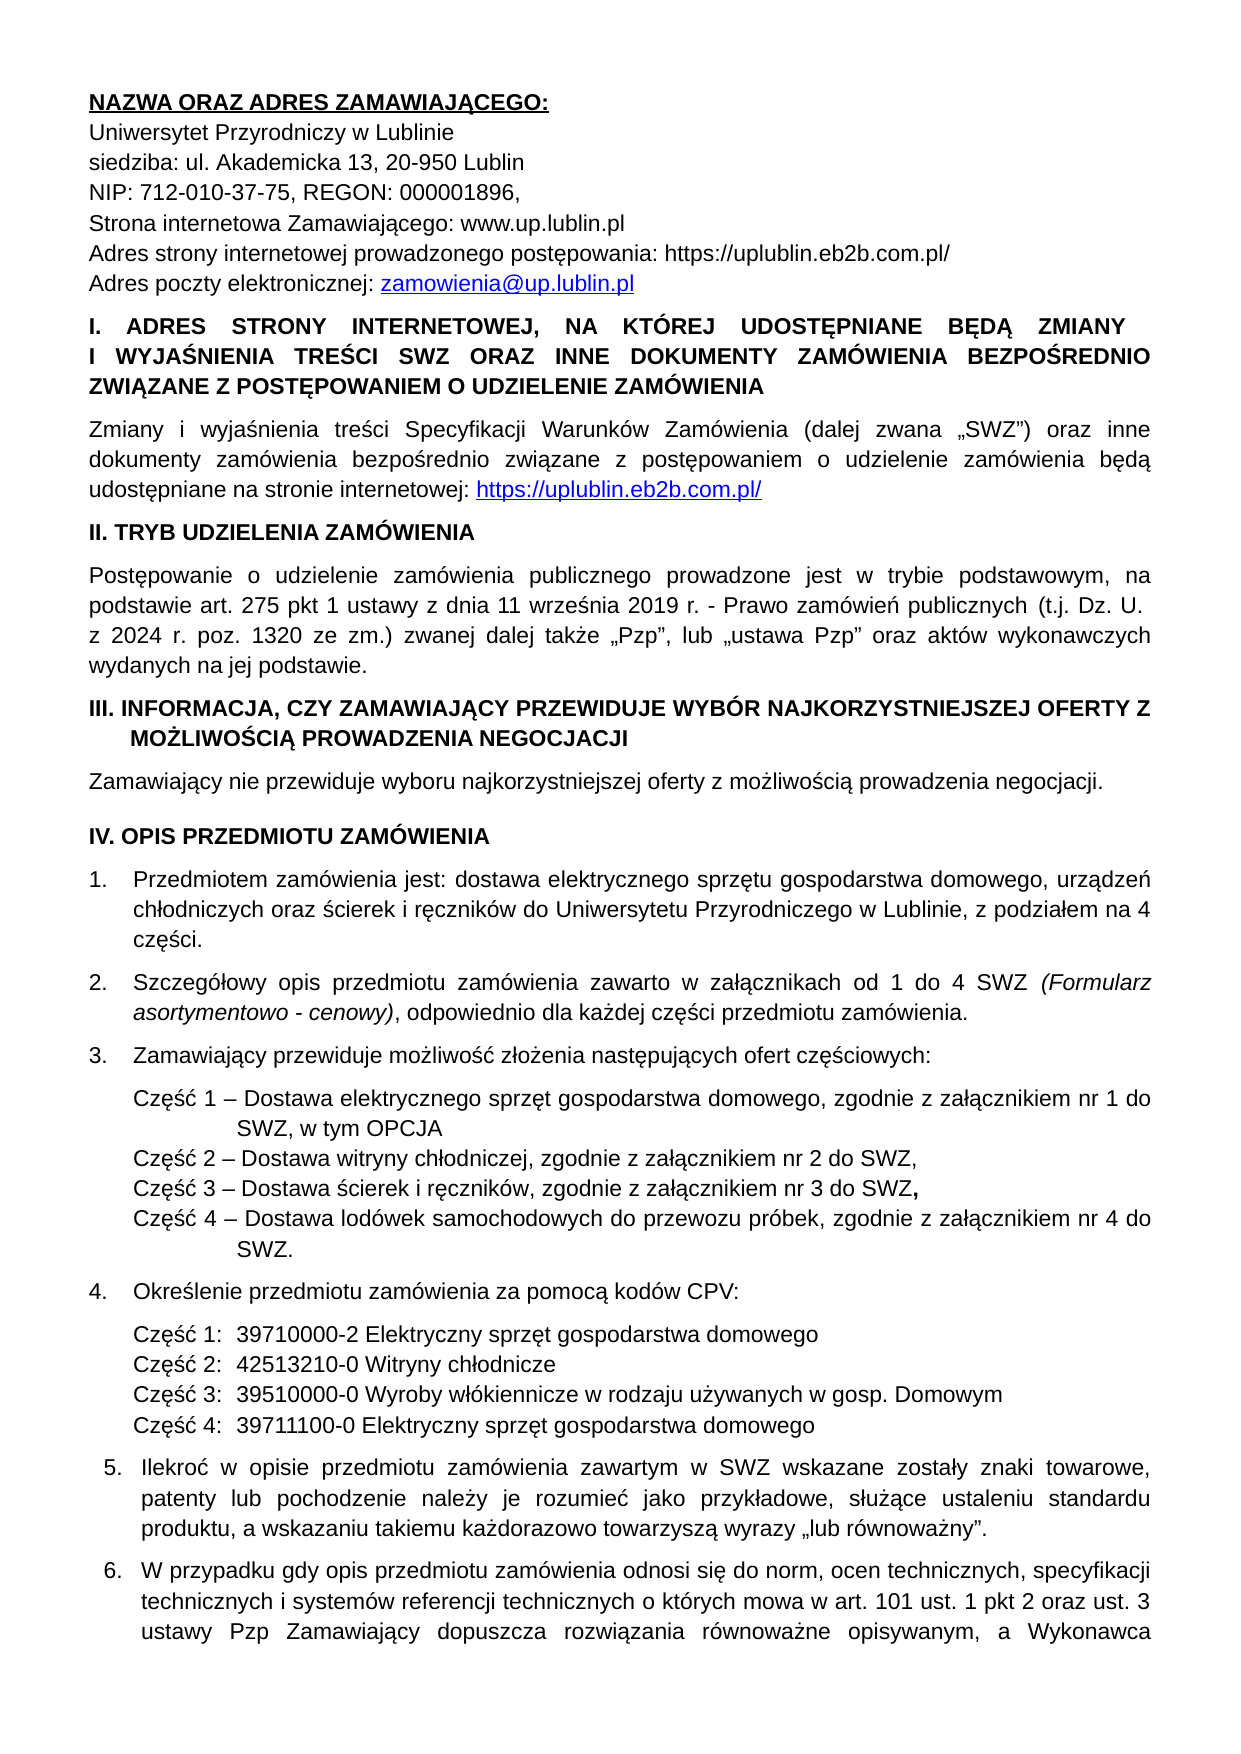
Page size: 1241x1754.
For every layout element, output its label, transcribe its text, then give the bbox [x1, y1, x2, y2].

text NAZWA ORAZ ADRES ZAMAWIAJĄCEGO: [89, 89, 1152, 115]
text Zmiany i wyjaśnienia treści Specyfikacji Warunków Zamówienia (dalej zwana „SWZ”) oraz inne dokumenty zamówienia bezpośrednio związane z postępowaniem o udzielenie zamówienia będą udostępniane na stronie internetowej: https://uplublin.eb2b.com.pl/ [89, 416, 1152, 502]
text Część 2 – Dostawa witryny chłodniczej, zgodnie z załącznikiem nr 2 do SWZ, [133, 1145, 1152, 1171]
list Przedmiotem zamówienia jest: dostawa elektrycznego sprzętu gospodarstwa domowego, urządzeń chłodniczych oraz ścierek i ręczników do Uniwersytetu Przyrodniczego w Lublinie, z podziałem na 4 części. [88, 866, 1152, 952]
text Część 3 – Dostawa ścierek i ręczników, zgodnie z załącznikiem nr 3 do SWZ, [133, 1175, 1152, 1201]
text IV. OPIS PRZEDMIOTU ZAMÓWIENIA [89, 823, 1152, 849]
text Uniwersytet Przyrodniczy w Lublinie [89, 119, 1152, 145]
text Część 4 – Dostawa lodówek samochodowych do przewozu próbek, zgodnie z załącznikiem nr 4 do SWZ. [133, 1205, 1152, 1262]
text Adres strony internetowej prowadzonego postępowania: https://uplublin.eb2b.com.pl/ [89, 240, 1152, 266]
list Szczegółowy opis przedmiotu zamówienia zawarto w załącznikach od 1 do 4 SWZ (Formularz asortymentowo - cenowy), odpowiednio dla każdej części przedmiotu zamówienia. [88, 969, 1152, 1025]
text Część 2: 42513210-0 Witryny chłodnicze [133, 1351, 1152, 1377]
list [103, 1557, 1152, 1644]
list Określenie przedmiotu zamówienia za pomocą kodów CPV: [88, 1278, 1152, 1304]
list Ilekroć w opisie przedmiotu zamówienia zawartym w SWZ wskazane zostały znaki towarowe, patenty lub pochodzenie należy je rozumieć jako przykładowe, służące ustaleniu standardu produktu, a wskazaniu takiemu każdorazowo towarzyszą wyrazy „lub równoważny”. [103, 1454, 1152, 1541]
text Postępowanie o udzielenie zamówienia publicznego prowadzone jest w trybie podstawowym, na podstawie art. 275 pkt 1 ustawy z dnia 11 września 2019 r. - Prawo zamówień publicznych (t.j. Dz. U. z 2024 r. poz. 1320 ze zm.) zwanej dalej także „Pzp”, lub „ustawa Pzp” oraz aktów wykonawczych wydanych na jej podstawie. [89, 562, 1152, 678]
text III. INFORMACJA, CZY ZAMAWIAJĄCY PRZEWIDUJE WYBÓR NAJKORZYSTNIEJSZEJ OFERTY Z MOŻLIWOŚCIĄ PROWADZENIA NEGOCJACJI [89, 695, 1152, 751]
text Część 1 – Dostawa elektrycznego sprzęt gospodarstwa domowego, zgodnie z załącznikiem nr 1 do SWZ, w tym OPCJA [133, 1084, 1152, 1141]
text Zamawiający nie przewiduje wyboru najkorzystniejszej oferty z możliwością prowadzenia negocjacji. [89, 768, 1152, 794]
text Adres poczty elektronicznej: zamowienia@up.lublin.pl [89, 270, 1152, 296]
text siedziba: ul. Akademicka 13, 20-950 Lublin [89, 149, 1152, 175]
text Strona internetowa Zamawiającego: www.up.lublin.pl [89, 209, 1152, 236]
text Część 3: 39510000-0 Wyroby włókiennicze w rodzaju używanych w gosp. Domowym [133, 1381, 1152, 1408]
text NIP: 712-010-37-75, REGON: 000001896, [89, 179, 1152, 206]
text II. TRYB UDZIELENIA ZAMÓWIENIA [89, 519, 1152, 545]
list Zamawiający przewiduje możliwość złożenia następujących ofert częściowych: [88, 1042, 1152, 1068]
text Część 4: 39711100-0 Elektryczny sprzęt gospodarstwa domowego [133, 1412, 1152, 1438]
text I. ADRES STRONY INTERNETOWEJ, NA KTÓREJ UDOSTĘPNIANE BĘDĄ ZMIANY I WYJAŚNIENIA TREŚCI SWZ ORAZ INNE DOKUMENTY ZAMÓWIENIA BEZPOŚREDNIO ZWIĄZANE Z POSTĘPOWANIEM O UDZIELENIE ZAMÓWIENIA [89, 313, 1152, 399]
text Część 1: 39710000-2 Elektryczny sprzęt gospodarstwa domowego [133, 1321, 1152, 1347]
